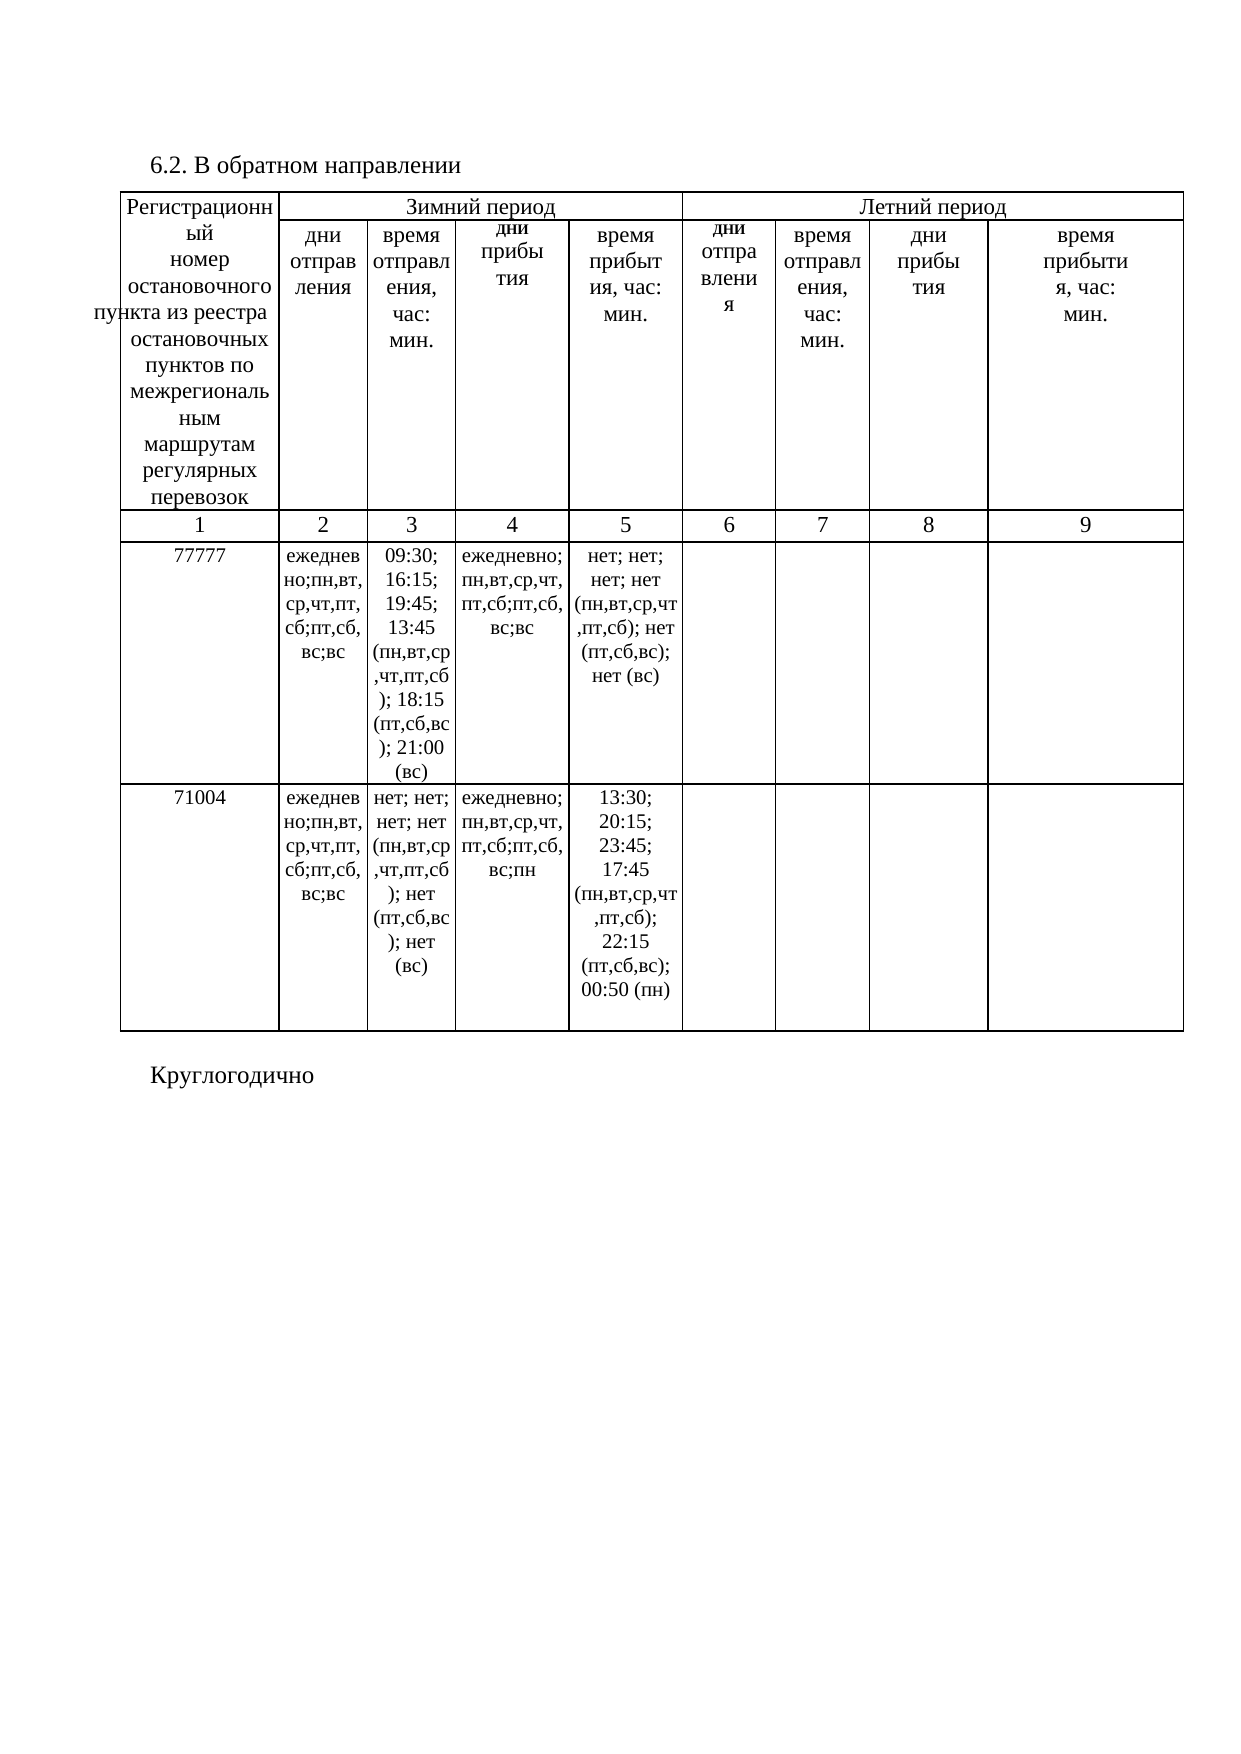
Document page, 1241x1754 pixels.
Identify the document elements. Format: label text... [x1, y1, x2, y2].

table_cell [683, 543, 775, 783]
table_cell время отправл ения, час: мин. [776, 221, 869, 509]
table_cell 6 [683, 511, 775, 541]
table_cell время прибыт ия, час: мин. [570, 221, 682, 509]
table_cell нет; нет; нет; нет (пн,вт,ср,чт,пт,сб); нет (пт,сб,вс); нет (вс) [570, 543, 682, 783]
table_cell 8 [870, 511, 987, 541]
table_cell [776, 785, 869, 1030]
table_cell 2 [280, 511, 367, 541]
table_cell [989, 543, 1183, 783]
table_cell 9 [989, 511, 1183, 541]
table_cell нет; нет; нет; нет (пн,вт,ср,чт,пт,сб); нет (пт,сб,вс); нет (вс) [368, 785, 455, 1030]
table_cell 71004 [121, 785, 278, 1030]
table_header Регистрационный номер остановочного пункта из реестра остановочных пунктов по межрегиональным маршрутам регулярных перевозок [121, 193, 278, 509]
table_cell 13:30; 20:15; 23:45; 17:45 (пн,вт,ср,чт,пт,сб); 22:15 (пт,сб,вс); 00:50 (пн) [570, 785, 682, 1030]
table_cell ежедневно;пн,вт,ср,чт,пт,сб;пт,сб,вс;пн [456, 785, 568, 1030]
table_header Летний период [683, 193, 1183, 219]
table_cell [683, 785, 775, 1030]
table_cell дни отправ ления [280, 221, 367, 509]
table_cell 5 [570, 511, 682, 541]
table_cell [870, 785, 987, 1030]
table_cell время прибыти я, час: мин. [989, 221, 1183, 509]
table_cell ежедневно;пн,вт,ср,чт,пт,сб;пт,сб,вс;вс [456, 543, 568, 783]
table_cell 4 [456, 511, 568, 541]
table_cell [989, 785, 1183, 1030]
text 6.2. В обратном направлении [150, 150, 1090, 179]
table_cell ДНИ отпра влени я [683, 221, 775, 509]
table_cell 7 [776, 511, 869, 541]
table_cell [776, 543, 869, 783]
table_header Зимний период [280, 193, 682, 219]
table_cell 1 [121, 511, 278, 541]
table_cell ежедневно;пн,вт,ср,чт,пт,сб;пт,сб,вс;вс [280, 543, 367, 783]
table_cell [870, 543, 987, 783]
table_cell 77777 [121, 543, 278, 783]
table_cell время отправл ения, час: мин. [368, 221, 455, 509]
table_cell 09:30; 16:15; 19:45; 13:45 (пн,вт,ср,чт,пт,сб); 18:15 (пт,сб,вс); 21:00 (вс) [368, 543, 455, 783]
table_cell ежедневно;пн,вт,ср,чт,пт,сб;пт,сб,вс;вс [280, 785, 367, 1030]
table_cell дни прибы тия [870, 221, 987, 509]
table_cell 3 [368, 511, 455, 541]
table_cell ДНИ прибы тия [456, 221, 568, 509]
text Круглогодично [150, 1060, 1090, 1089]
